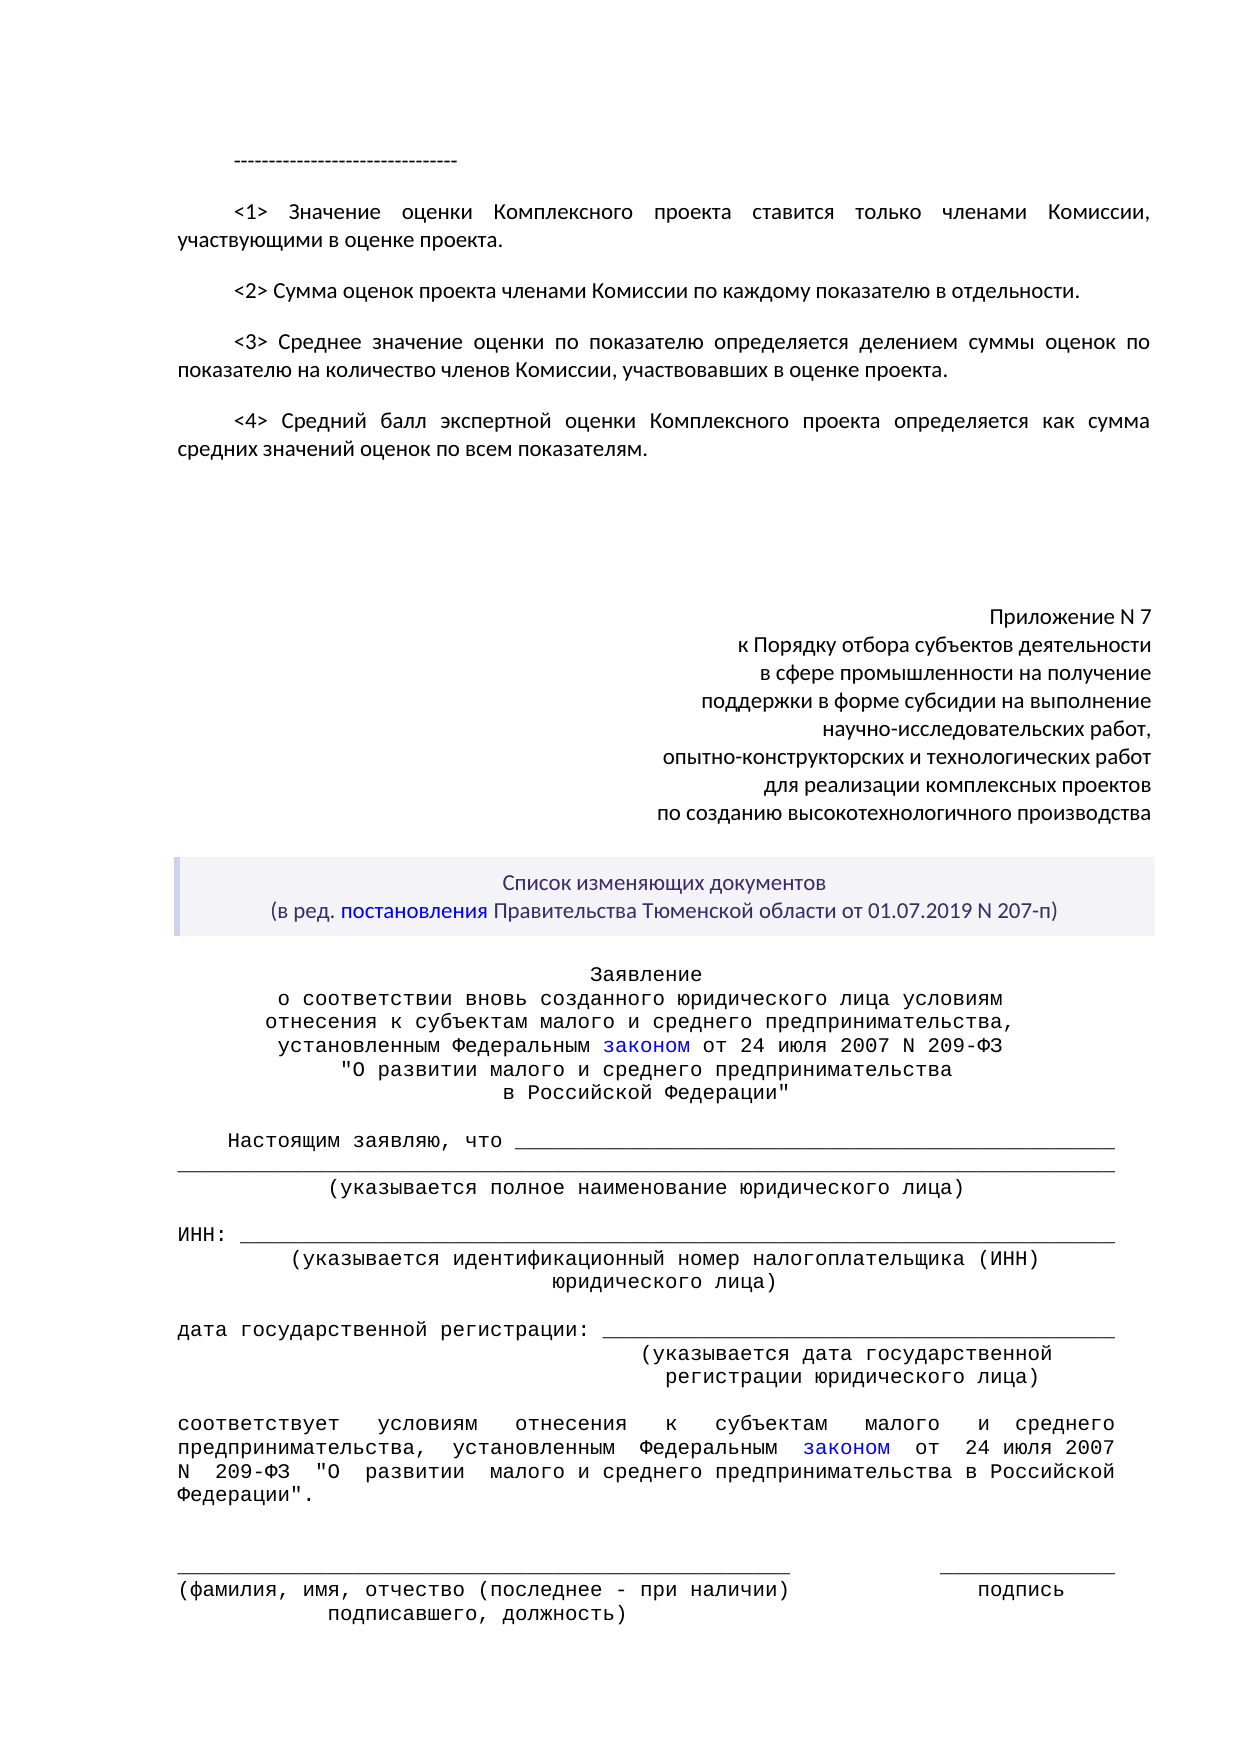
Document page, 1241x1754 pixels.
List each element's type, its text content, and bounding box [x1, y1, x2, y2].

text дата государственной регистрации: _________________________________________ [177, 1319, 1152, 1342]
text в Российской Федерации" [177, 1082, 1152, 1106]
text юридического лица) [177, 1272, 1152, 1295]
text (указывается идентификационный номер налогоплательщика (ИНН) [177, 1248, 1152, 1272]
text подписавшего, должность) [177, 1603, 1152, 1626]
text регистрации юридического лица) [177, 1366, 1152, 1390]
text Заявление [177, 964, 1152, 988]
text ИНН: ______________________________________________________________________ [177, 1224, 1152, 1248]
text <3> Среднее значение оценки по показателю определяется делением суммы оценок по показателю на количество членов Комиссии, участвовавших в оценке проекта. [177, 327, 1152, 383]
text опытно-конструкторских и технологических работ [177, 742, 1152, 770]
text N 209-ФЗ "О развитии малого и среднего предпринимательства в Российской [177, 1461, 1152, 1484]
text соответствует условиям отнесения к субъектам малого и среднего [177, 1413, 1152, 1437]
text поддержки в форме субсидии на выполнение [177, 686, 1152, 714]
text (указывается дата государственной [177, 1342, 1152, 1366]
text Приложение N 7 [177, 602, 1152, 630]
text <4> Средний балл экспертной оценки Комплексного проекта определяется как сумма средних значений оценок по всем показателям. [177, 406, 1152, 462]
text "О развитии малого и среднего предпринимательства [177, 1059, 1152, 1082]
text установленным Федеральным законом от 24 июля 2007 N 209-ФЗ [177, 1035, 1152, 1059]
text -------------------------------- [177, 146, 1152, 174]
text к Порядку отбора субъектов деятельности [177, 630, 1152, 658]
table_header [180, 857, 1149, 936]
text <2> Сумма оценок проекта членами Комиссии по каждому показателю в отдельности. [177, 276, 1152, 304]
text по созданию высокотехнологичного производства [177, 798, 1152, 826]
text для реализации комплексных проектов [177, 770, 1152, 798]
text Федерации". [177, 1484, 1152, 1508]
text (фамилия, имя, отчество (последнее - при наличии) подпись [177, 1579, 1152, 1603]
text Настоящим заявляю, что ________________________________________________ [177, 1130, 1152, 1153]
text предпринимательства, установленным Федеральным законом от 24 июля 2007 [177, 1437, 1152, 1461]
text научно-исследовательских работ, [177, 714, 1152, 742]
text в сфере промышленности на получение [177, 658, 1152, 686]
text _________________________________________________ ______________ [177, 1555, 1152, 1579]
text ___________________________________________________________________________ [177, 1153, 1152, 1177]
text (указывается полное наименование юридического лица) [177, 1177, 1152, 1201]
text о соответствии вновь созданного юридического лица условиям [177, 988, 1152, 1011]
text отнесения к субъектам малого и среднего предпринимательства, [177, 1011, 1152, 1035]
text <1> Значение оценки Комплексного проекта ставится только членами Комиссии, участвующими в оценке проекта. [177, 197, 1152, 253]
